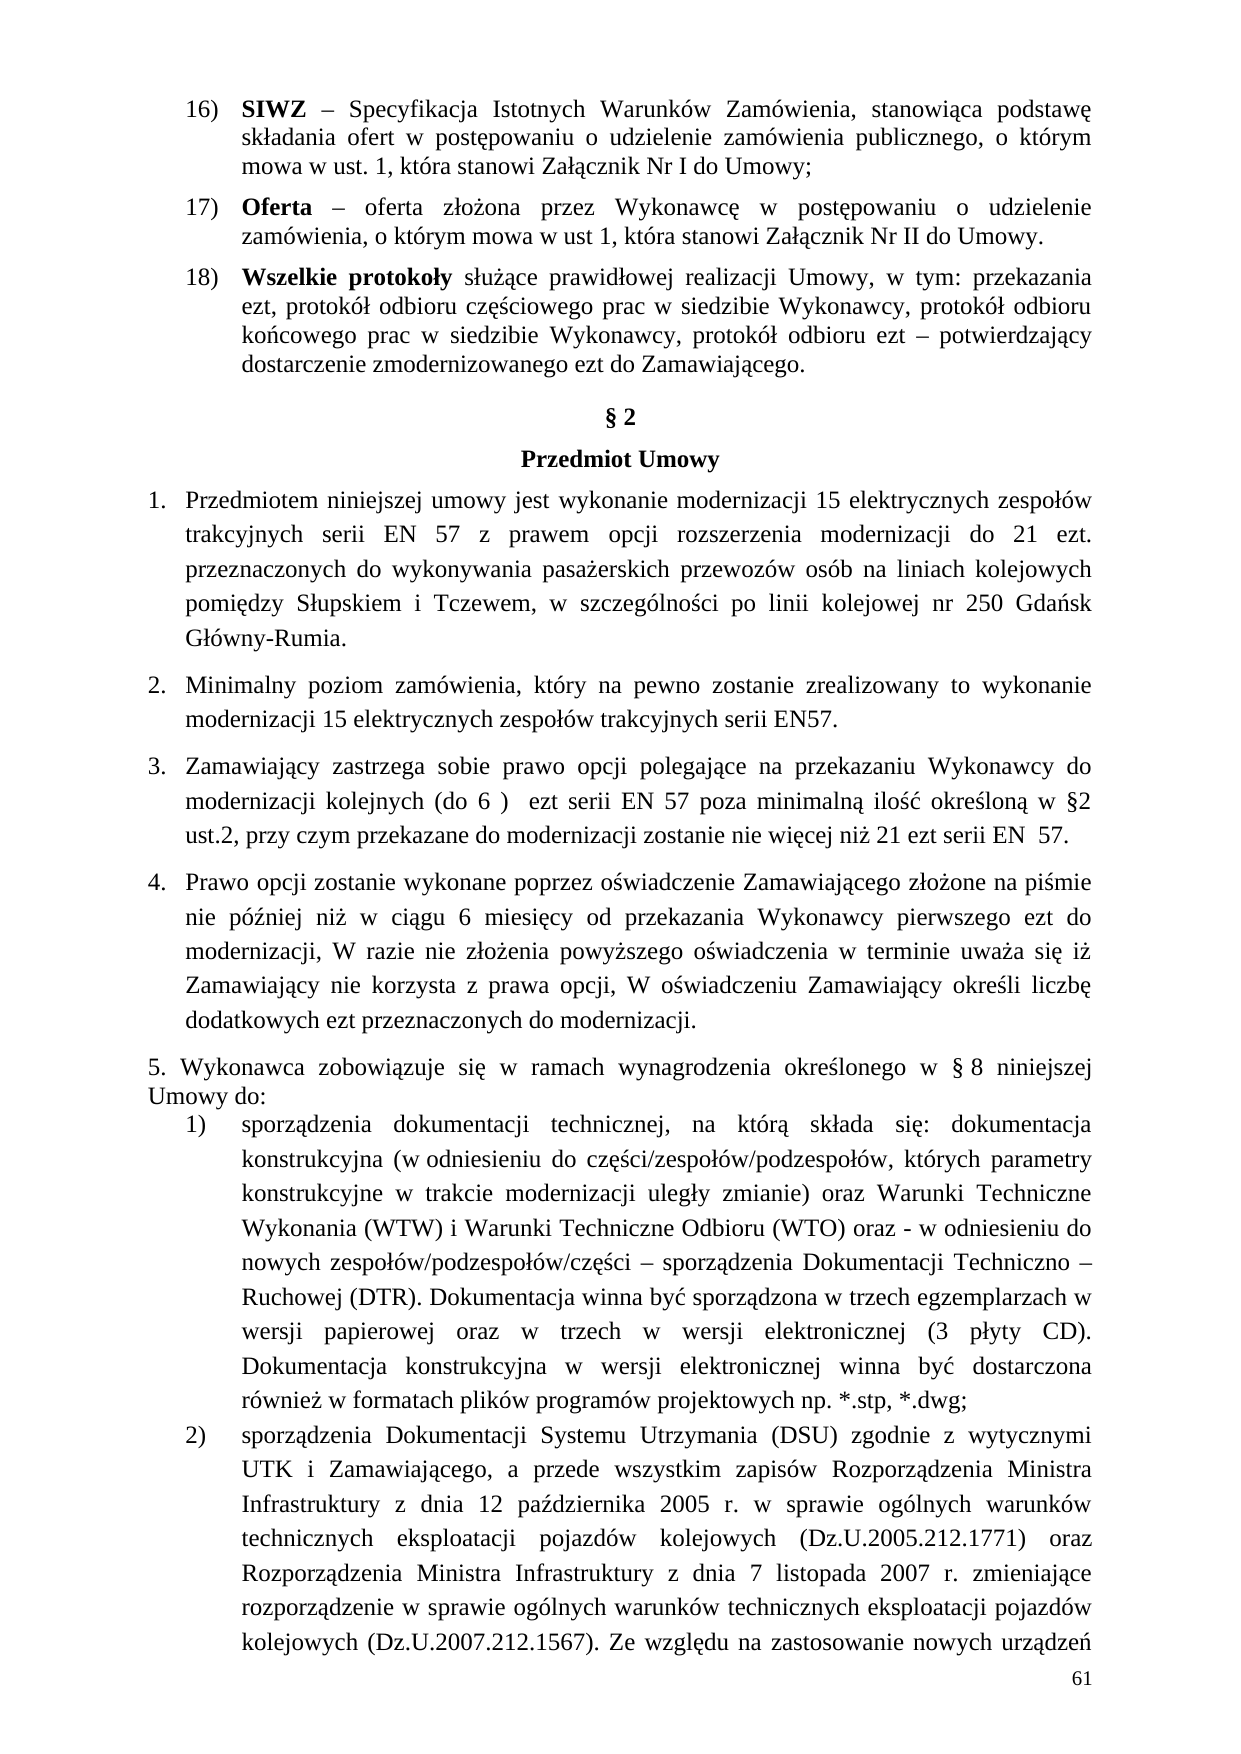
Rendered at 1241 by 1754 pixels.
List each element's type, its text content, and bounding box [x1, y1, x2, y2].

list Oferta – oferta złożona przez Wykonawcę w postępowaniu o udzielenie zamówienia, o którym mowa w ust 1, która stanowi Załącznik Nr II do Umowy. [185, 192, 1092, 250]
list Przedmiotem niniejszej umowy jest wykonanie modernizacji 15 elektrycznych zespołów trakcyjnych serii EN 57 z prawem opcji rozszerzenia modernizacji do 21 ezt. przeznaczonych do wykonywania pasażerskich przewozów osób na liniach kolejowych pomiędzy Słupskiem i Tczewem, w szczególności po linii kolejowej nr 250 Gdańsk Główny-Rumia. [148, 485, 1092, 652]
subtitle 2 [148, 402, 1092, 431]
list Prawo opcji zostanie wykonane poprzez oświadczenie Zamawiającego złożone na piśmie nie później niż w ciągu 6 miesięcy od przekazania Wykonawcy pierwszego ezt do modernizacji, W razie nie złożenia powyższego oświadczenia w terminie uważa się iż Zamawiający nie korzysta z prawa opcji, W oświadczeniu Zamawiający określi liczbę dodatkowych ezt przeznaczonych do modernizacji. [148, 867, 1092, 1034]
list SIWZ – Specyfikacja Istotnych Warunków Zamówienia, stanowiąca podstawę składania ofert w postępowaniu o udzielenie zamówienia publicznego, o którym mowa w ust. 1, która stanowi Załącznik Nr I do Umowy; [185, 94, 1092, 180]
subtitle Przedmiot Umowy [148, 444, 1092, 472]
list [185, 1420, 1092, 1656]
list sporządzenia dokumentacji technicznej, na którą składa się: dokumentacja konstrukcyjna (w odniesieniu do części/zespołów/podzespołów, których parametry konstrukcyjne w trakcie modernizacji uległy zmianie) oraz Warunki Techniczne Wykonania (WTW) i Warunki Techniczne Odbioru (WTO) oraz - w odniesieniu do nowych zespołów/podzespołów/części – sporządzenia Dokumentacji Techniczno – Ruchowej (DTR). Dokumentacja winna być sporządzona w trzech egzemplarzach w wersji papierowej oraz w trzech w wersji elektronicznej (3 płyty CD). Dokumentacja konstrukcyjna w wersji elektronicznej winna być dostarczona również w formatach plików programów projektowych np. *.stp, *.dwg; [185, 1109, 1092, 1414]
text 5. Wykonawca zobowiązuje się w ramach wynagrodzenia określonego w § 8 niniejszej Umowy do: [148, 1052, 1092, 1109]
list Wszelkie protokoły służące prawidłowej realizacji Umowy, w tym: przekazania ezt, protokół odbioru częściowego prac w siedzibie Wykonawcy, protokół odbioru końcowego prac w siedzibie Wykonawcy, protokół odbioru ezt – potwierdzający dostarczenie zmodernizowanego ezt do Zamawiającego. [185, 262, 1092, 377]
list Minimalny poziom zamówienia, który na pewno zostanie zrealizowany to wykonanie modernizacji 15 elektrycznych zespołów trakcyjnych serii EN57. [148, 670, 1092, 733]
list Zamawiający zastrzega sobie prawo opcji polegające na przekazaniu Wykonawcy do modernizacji kolejnych (do 6 ) ezt serii EN 57 poza minimalną ilość określoną w §2 ust.2, przy czym przekazane do modernizacji zostanie nie więcej niż 21 ezt serii EN 57. [148, 751, 1092, 849]
